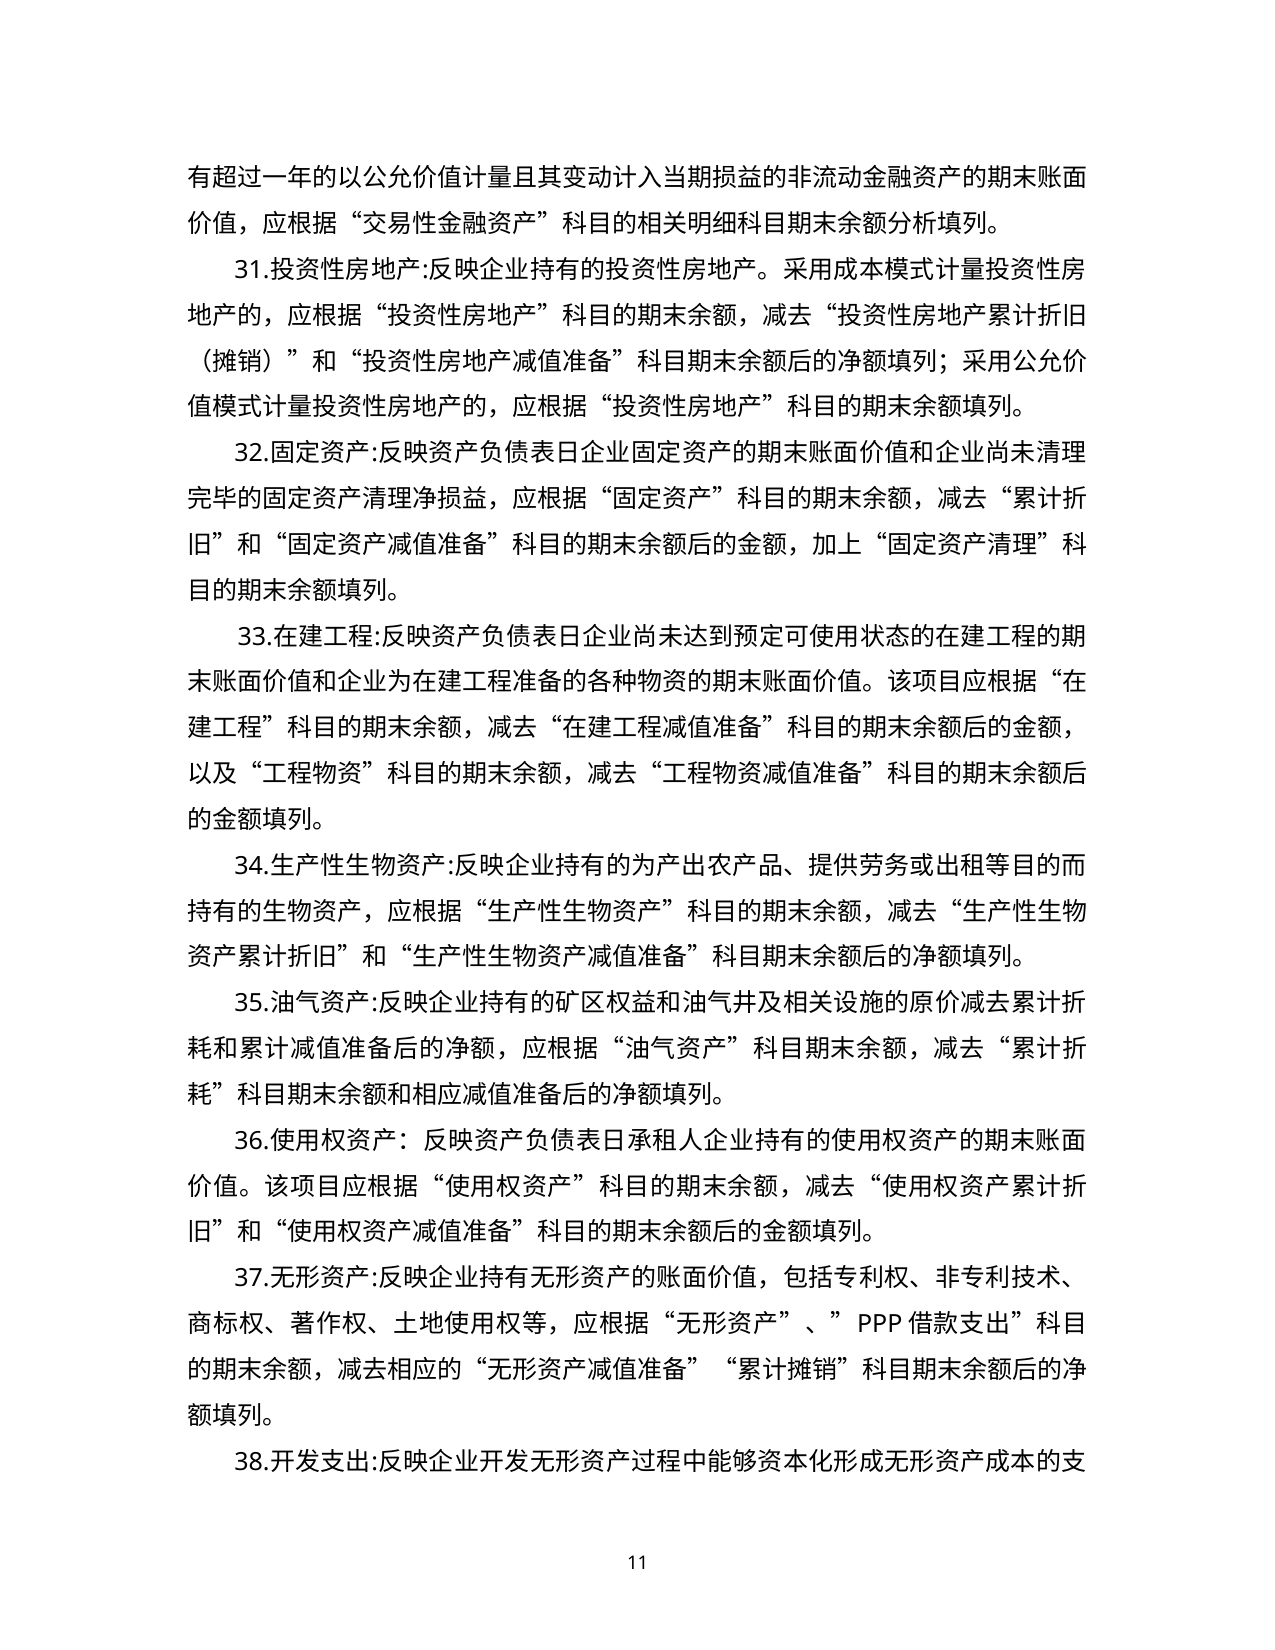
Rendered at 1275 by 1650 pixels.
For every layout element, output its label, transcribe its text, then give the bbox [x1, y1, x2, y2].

text 33.在建工程:反映资产负债表日企业尚未达到预定可使用状态的在建工程的期末账面价值和企业为在建工程准备的各种物资的期末账面价值。该项目应根据“在建工程”科目的期末余额，减去“在建工程减值准备”科目的期末余额后的金额，以及“工程物资”科目的期末余额，减去“工程物资减值准备”科目的期末余额后的金额填列。 [187, 608, 1087, 837]
text 32.固定资产:反映资产负债表日企业固定资产的期末账面价值和企业尚未清理完毕的固定资产清理净损益，应根据“固定资产”科目的期末余额，减去“累计折旧”和“固定资产减值准备”科目的期末余额后的金额，加上“固定资产清理”科目的期末余额填列。 [187, 425, 1087, 608]
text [187, 150, 1087, 242]
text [187, 1433, 1087, 1479]
text 37.无形资产:反映企业持有无形资产的账面价值，包括专利权、非专利技术、商标权、著作权、土地使用权等，应根据“无形资产”、”PPP借款支出”科目的期末余额，减去相应的“无形资产减值准备”“累计摊销”科目期末余额后的净额填列。 [187, 1250, 1087, 1433]
text 36.使用权资产：反映资产负债表日承租人企业持有的使用权资产的期末账面价值。该项目应根据“使用权资产”科目的期末余额，减去“使用权资产累计折旧”和“使用权资产减值准备”科目的期末余额后的金额填列。 [187, 1112, 1087, 1250]
text 34.生产性生物资产:反映企业持有的为产出农产品、提供劳务或出租等目的而持有的生物资产，应根据“生产性生物资产”科目的期末余额，减去“生产性生物资产累计折旧”和“生产性生物资产减值准备”科目期末余额后的净额填列。 [187, 837, 1087, 975]
text 31.投资性房地产:反映企业持有的投资性房地产。采用成本模式计量投资性房地产的，应根据“投资性房地产”科目的期末余额，减去“投资性房地产累计折旧（摊销）”和“投资性房地产减值准备”科目期末余额后的净额填列；采用公允价值模式计量投资性房地产的，应根据“投资性房地产”科目的期末余额填列。 [187, 242, 1087, 425]
text 35.油气资产:反映企业持有的矿区权益和油气井及相关设施的原价减去累计折耗和累计减值准备后的净额，应根据“油气资产”科目期末余额，减去“累计折耗”科目期末余额和相应减值准备后的净额填列。 [187, 975, 1087, 1112]
